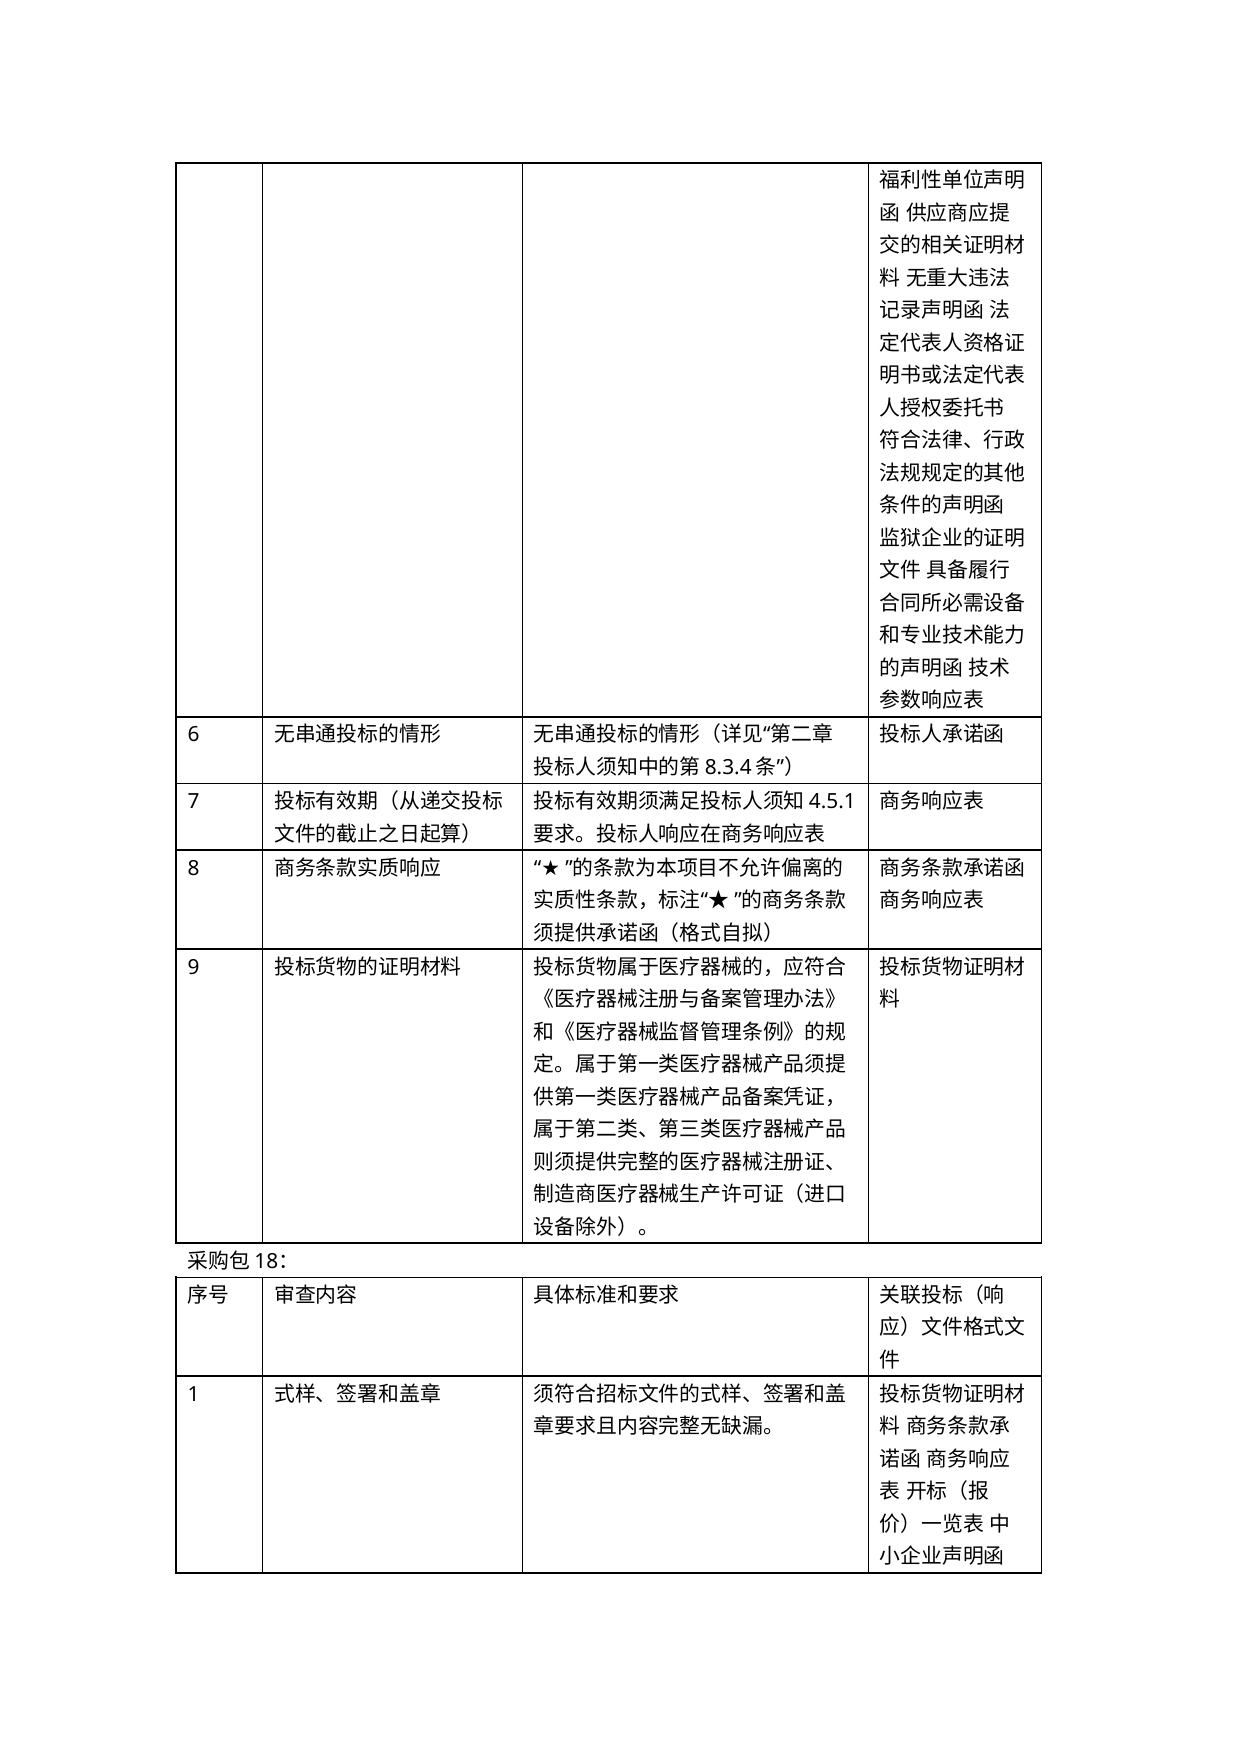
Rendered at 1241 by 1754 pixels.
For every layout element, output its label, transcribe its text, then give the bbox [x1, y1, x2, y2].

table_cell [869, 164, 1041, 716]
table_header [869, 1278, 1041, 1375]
text 采购包18： [187, 1244, 1053, 1276]
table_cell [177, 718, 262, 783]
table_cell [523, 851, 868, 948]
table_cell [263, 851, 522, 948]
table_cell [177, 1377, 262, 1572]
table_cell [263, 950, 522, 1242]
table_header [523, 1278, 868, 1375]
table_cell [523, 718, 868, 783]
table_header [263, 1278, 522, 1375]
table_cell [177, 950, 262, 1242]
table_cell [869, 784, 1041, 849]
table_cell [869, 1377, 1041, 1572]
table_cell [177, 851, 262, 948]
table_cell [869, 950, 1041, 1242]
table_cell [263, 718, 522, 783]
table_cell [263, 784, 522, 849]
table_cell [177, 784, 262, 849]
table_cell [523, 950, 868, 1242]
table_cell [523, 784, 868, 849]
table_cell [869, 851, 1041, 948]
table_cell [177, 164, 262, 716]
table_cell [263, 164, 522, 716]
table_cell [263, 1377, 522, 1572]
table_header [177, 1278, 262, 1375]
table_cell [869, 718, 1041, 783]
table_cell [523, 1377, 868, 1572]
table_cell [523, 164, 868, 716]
